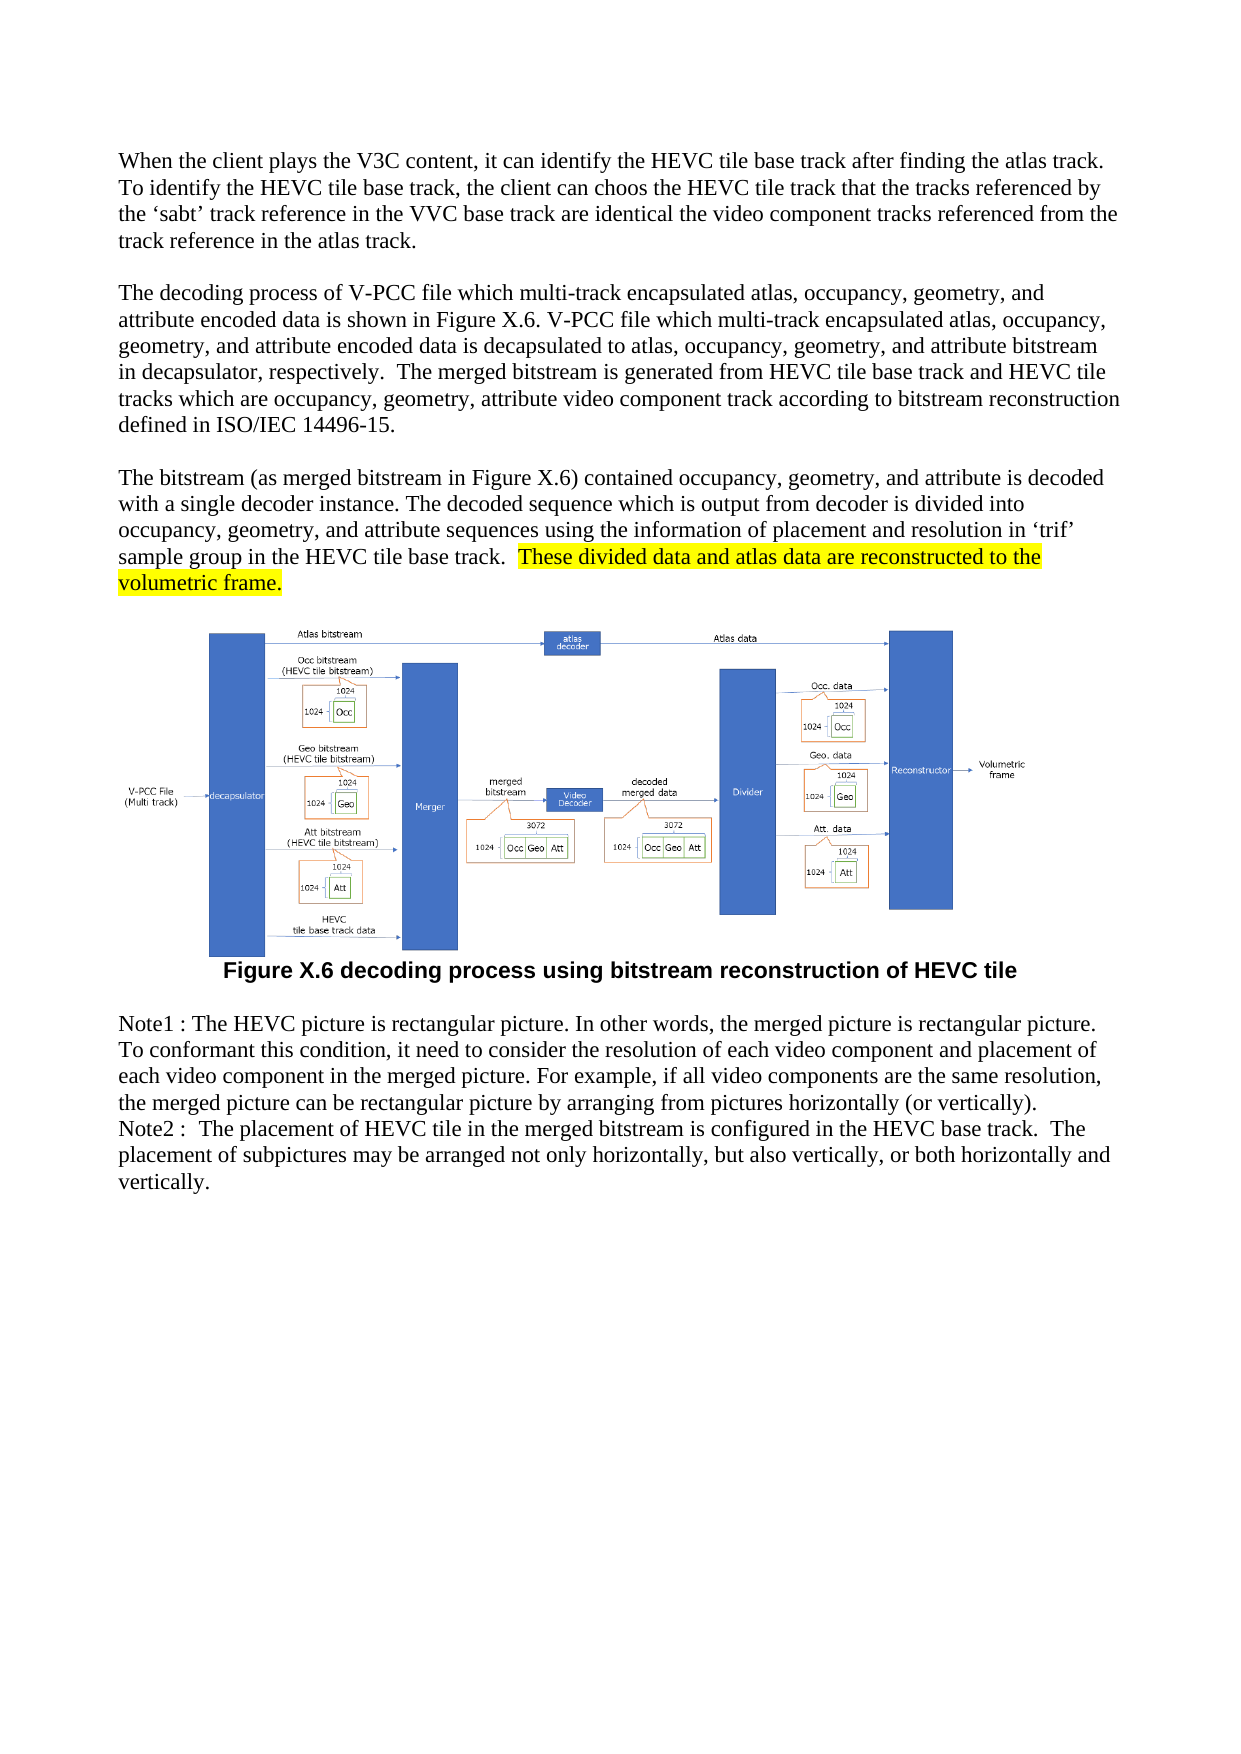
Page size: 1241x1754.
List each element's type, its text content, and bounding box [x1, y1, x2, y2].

text The bitstream (as merged bitstream in Figure X.6) contained occupancy, geometry, and attribute is decoded with a single decoder instance. The decoded sequence which is output from decoder is divided into occupancy, geometry, and attribute sequences using the information of placement and resolution in ‘trif’ sample group in the HEVC tile base track. These divided data and atlas data are reconstructed to the volumetric frame. [118, 464, 1122, 596]
picture [118, 622, 1050, 957]
text Figure X.6 decoding process using bitstream reconstruction of HEVC tile [118, 957, 1122, 983]
text Note2 : The placement of HEVC tile in the merged bitstream is configured in the HEVC base track. The placement of subpictures may be arranged not only horizontally, but also vertically, or both horizontally and vertically. [118, 1115, 1122, 1194]
text The decoding process of V-PCC file which multi-track encapsulated atlas, occupancy, geometry, and attribute encoded data is shown in Figure X.6. V-PCC file which multi-track encapsulated atlas, occupancy, geometry, and attribute encoded data is decapsulated to atlas, occupancy, geometry, and attribute bitstream in decapsulator, respectively. The merged bitstream is generated from HEVC tile base track and HEVC tile tracks which are occupancy, geometry, attribute video component track according to bitstream reconstruction defined in ISO/IEC 14496-15. [118, 279, 1122, 437]
text When the client plays the V3C content, it can identify the HEVC tile base track after finding the atlas track. To identify the HEVC tile base track, the client can choos the HEVC tile track that the tracks referenced by the ‘sabt’ track reference in the VVC base track are identical the video component tracks referenced from the track reference in the atlas track. [118, 148, 1122, 253]
text Note1 : The HEVC picture is rectangular picture. In other words, the merged picture is rectangular picture. To conformant this condition, it need to consider the resolution of each video component and placement of each video component in the merged picture. For example, if all video components are the same resolution, the merged picture can be rectangular picture by arranging from pictures horizontally (or vertically). [118, 1010, 1122, 1115]
